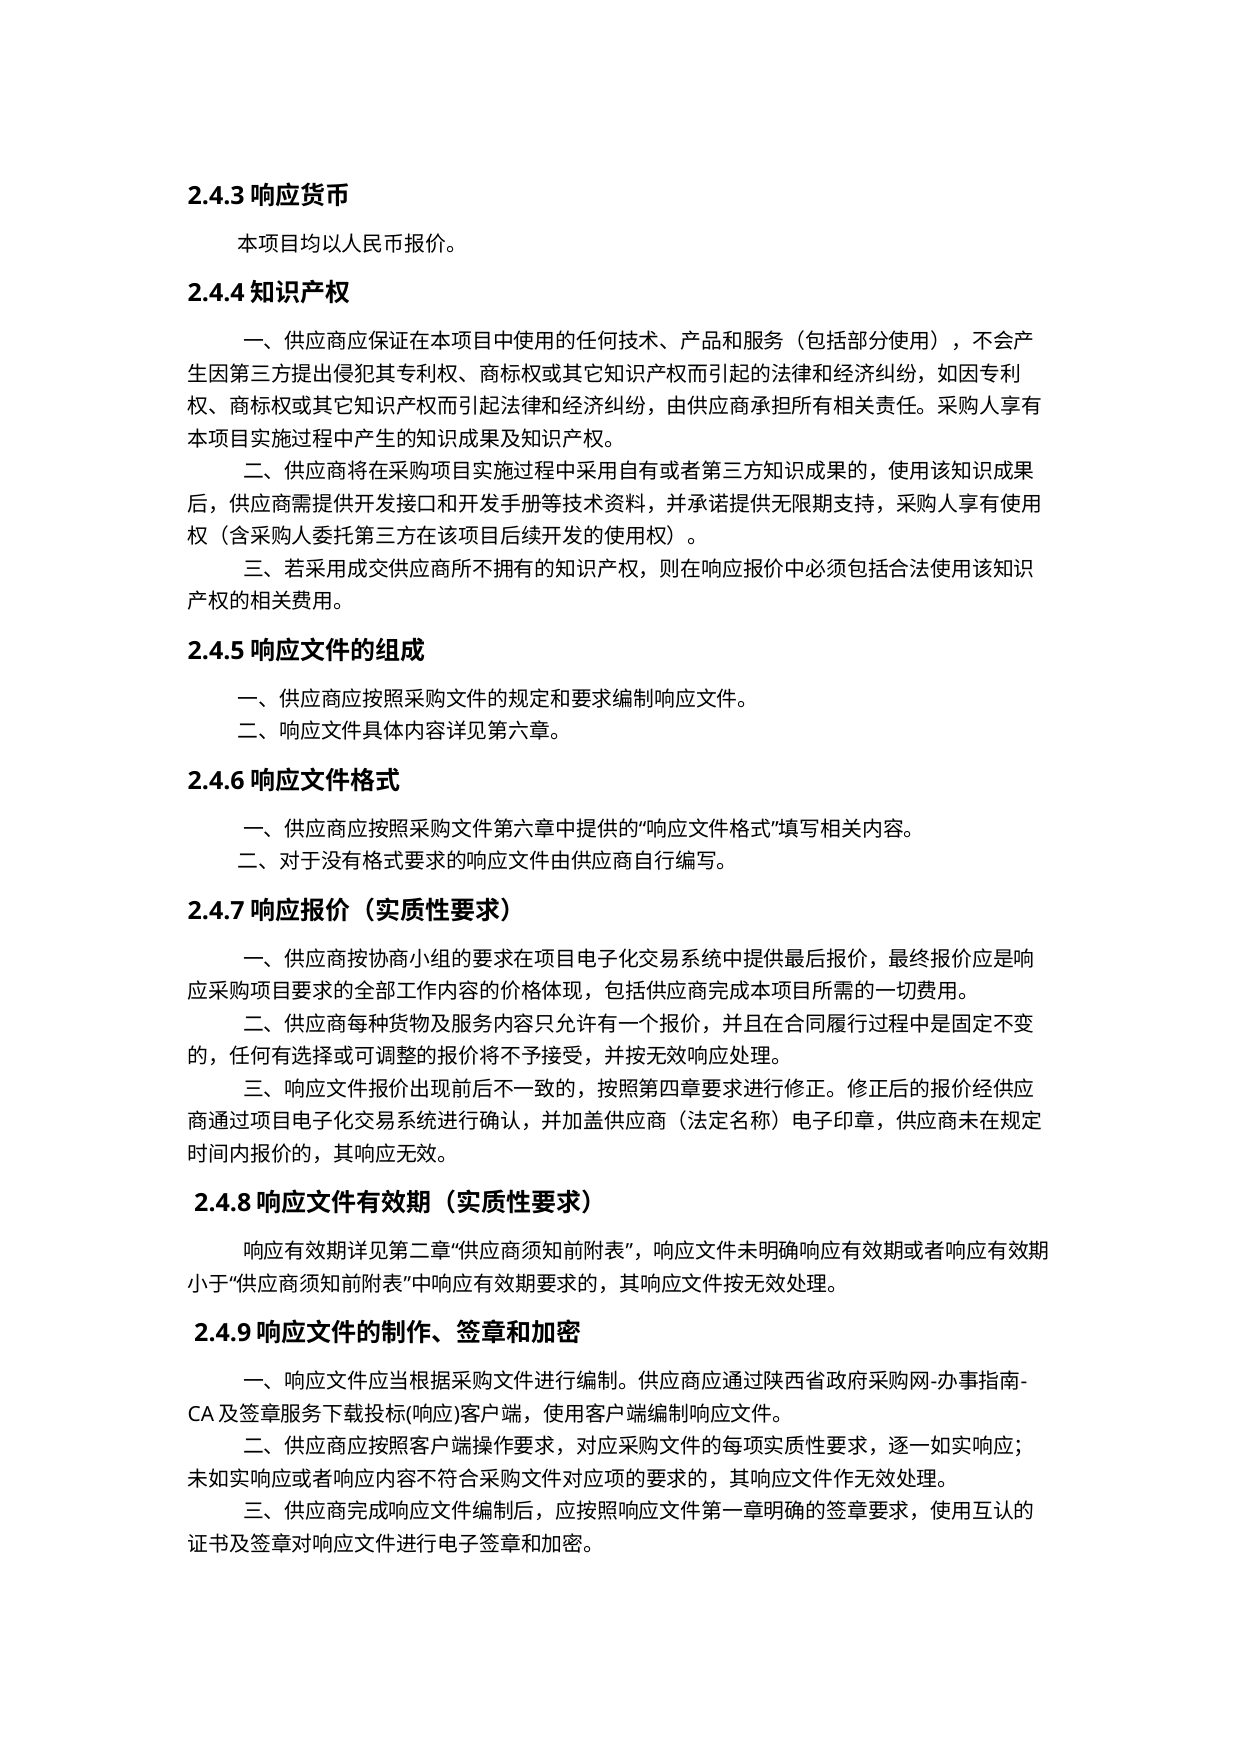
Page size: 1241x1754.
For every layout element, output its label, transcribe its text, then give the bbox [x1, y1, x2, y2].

text 2.4.5响应文件的组成 [187, 617, 1053, 682]
text 一、供应商按协商小组的要求在项目电子化交易系统中提供最后报价，最终报价应是响应采购项目要求的全部工作内容的价格体现，包括供应商完成本项目所需的一切费用。 [187, 942, 1053, 1007]
text 一、响应文件应当根据采购文件进行编制。供应商应通过陕西省政府采购网-办事指南-CA及签章服务下载投标(响应)客户端，使用客户端编制响应文件。 [187, 1364, 1053, 1429]
text 2.4.8响应文件有效期（实质性要求） [187, 1169, 1053, 1234]
text 二、响应文件具体内容详见第六章。 [187, 714, 1053, 747]
text 二、对于没有格式要求的响应文件由供应商自行编写。 [187, 844, 1053, 877]
text 三、响应文件报价出现前后不一致的，按照第四章要求进行修正。修正后的报价经供应商通过项目电子化交易系统进行确认，并加盖供应商（法定名称）电子印章，供应商未在规定时间内报价的，其响应无效。 [187, 1072, 1053, 1169]
text 一、供应商应按照采购文件第六章中提供的“响应文件格式”填写相关内容。 [187, 812, 1053, 844]
text 二、供应商每种货物及服务内容只允许有一个报价，并且在合同履行过程中是固定不变的，任何有选择或可调整的报价将不予接受，并按无效响应处理。 [187, 1007, 1053, 1072]
text 三、供应商完成响应文件编制后，应按照响应文件第一章明确的签章要求，使用互认的证书及签章对响应文件进行电子签章和加密。 [187, 1494, 1053, 1559]
text 一、供应商应按照采购文件的规定和要求编制响应文件。 [187, 682, 1053, 714]
text 2.4.4知识产权 [187, 259, 1053, 324]
text 二、供应商应按照客户端操作要求，对应采购文件的每项实质性要求，逐一如实响应；未如实响应或者响应内容不符合采购文件对应项的要求的，其响应文件作无效处理。 [187, 1429, 1053, 1494]
text 三、若采用成交供应商所不拥有的知识产权，则在响应报价中必须包括合法使用该知识产权的相关费用。 [187, 552, 1053, 617]
text 响应有效期详见第二章“供应商须知前附表”，响应文件未明确响应有效期或者响应有效期小于“供应商须知前附表”中响应有效期要求的，其响应文件按无效处理。 [187, 1234, 1053, 1299]
text 2.4.7响应报价（实质性要求） [187, 877, 1053, 942]
text 2.4.3响应货币 [187, 162, 1053, 227]
text 一、供应商应保证在本项目中使用的任何技术、产品和服务（包括部分使用），不会产生因第三方提出侵犯其专利权、商标权或其它知识产权而引起的法律和经济纠纷，如因专利权、商标权或其它知识产权而引起法律和经济纠纷，由供应商承担所有相关责任。采购人享有本项目实施过程中产生的知识成果及知识产权。 [187, 324, 1053, 454]
text 二、供应商将在采购项目实施过程中采用自有或者第三方知识成果的，使用该知识成果后，供应商需提供开发接口和开发手册等技术资料，并承诺提供无限期支持，采购人享有使用权（含采购人委托第三方在该项目后续开发的使用权）。 [187, 454, 1053, 552]
text 2.4.9响应文件的制作、签章和加密 [187, 1299, 1053, 1364]
text 本项目均以人民币报价。 [187, 227, 1053, 259]
text 2.4.6响应文件格式 [187, 747, 1053, 812]
